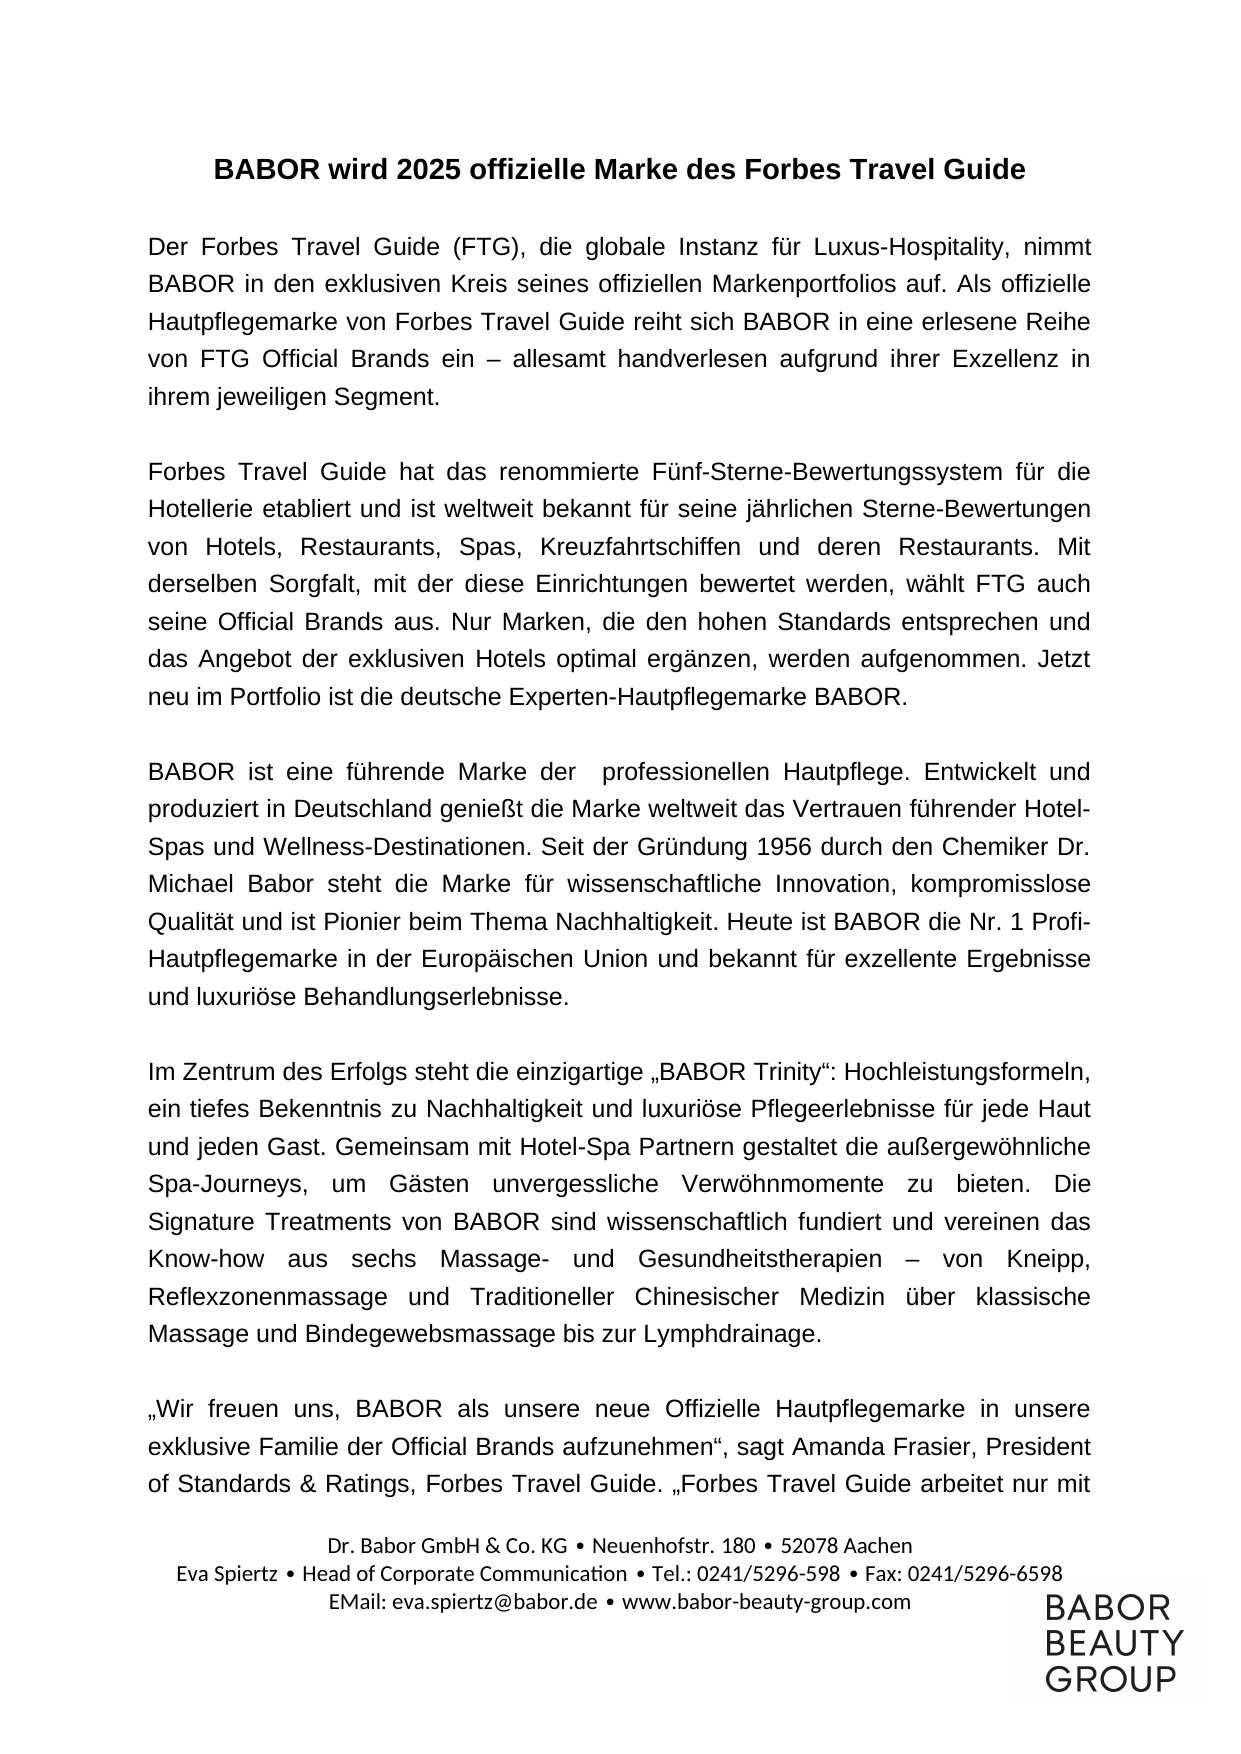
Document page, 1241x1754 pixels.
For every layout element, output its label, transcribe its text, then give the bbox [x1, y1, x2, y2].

text BABOR wird 2025 offizielle Marke des Forbes Travel Guide [148, 148, 1092, 185]
text Forbes Travel Guide hat das renommierte Fünf-Sterne-Bewertungssystem für die Hotellerie etabliert und ist weltweit bekannt für seine jährlichen Sterne-Bewertungen von Hotels, Restaurants, Spas, Kreuzfahrtschiffen und deren Restaurants. Mit derselben Sorgfalt, mit der diese Einrichtungen bewertet werden, wählt FTG auch seine Official Brands aus. Nur Marken, die den hohen Standards entsprechen und das Angebot der exklusiven Hotels optimal ergänzen, werden aufgenommen. Jetzt neu im Portfolio ist die deutsche Experten-Hautpflegemarke BABOR. [148, 448, 1092, 710]
picture [1004, 1580, 1211, 1703]
text Im Zentrum des Erfolgs steht die einzigartige „BABOR Trinity“: Hochleistungsformeln, ein tiefes Bekenntnis zu Nachhaltigkeit und luxuriöse Pflegeerlebnisse für jede Haut und jeden Gast. Gemeinsam mit Hotel-Spa Partnern gestaltet die außergewöhnliche Spa-Journeys, um Gästen unvergessliche Verwöhnmomente zu bieten. Die Signature Treatments von BABOR sind wissenschaftlich fundiert und vereinen das Know-how aus sechs Massage- und Gesundheitstherapien – von Kneipp, Reflexzonenmassage und Traditioneller Chinesischer Medizin über klassische Massage und Bindegewebsmassage bis zur Lymphdrainage. [148, 1048, 1092, 1348]
text Der Forbes Travel Guide (FTG), die globale Instanz für Luxus-Hospitality, nimmt BABOR in den exklusiven Kreis seines offiziellen Markenportfolios auf. Als offizielle Hautpflegemarke von Forbes Travel Guide reiht sich BABOR in eine erlesene Reihe von FTG Official Brands ein – allesamt handverlesen aufgrund ihrer Exzellenz in ihrem jeweiligen Segment. [148, 223, 1092, 410]
text BABOR ist eine führende Marke der professionellen Hautpflege. Entwickelt und produziert in Deutschland genießt die Marke weltweit das Vertrauen führender Hotel-Spas und Wellness-Destinationen. Seit der Gründung 1956 durch den Chemiker Dr. Michael Babor steht die Marke für wissenschaftliche Innovation, kompromisslose Qualität und ist Pionier beim Thema Nachhaltigkeit. Heute ist BABOR die Nr. 1 Profi-Hautpflegemarke in der Europäischen Union und bekannt für exzellente Ergebnisse und luxuriöse Behandlungserlebnisse. [148, 748, 1092, 1010]
